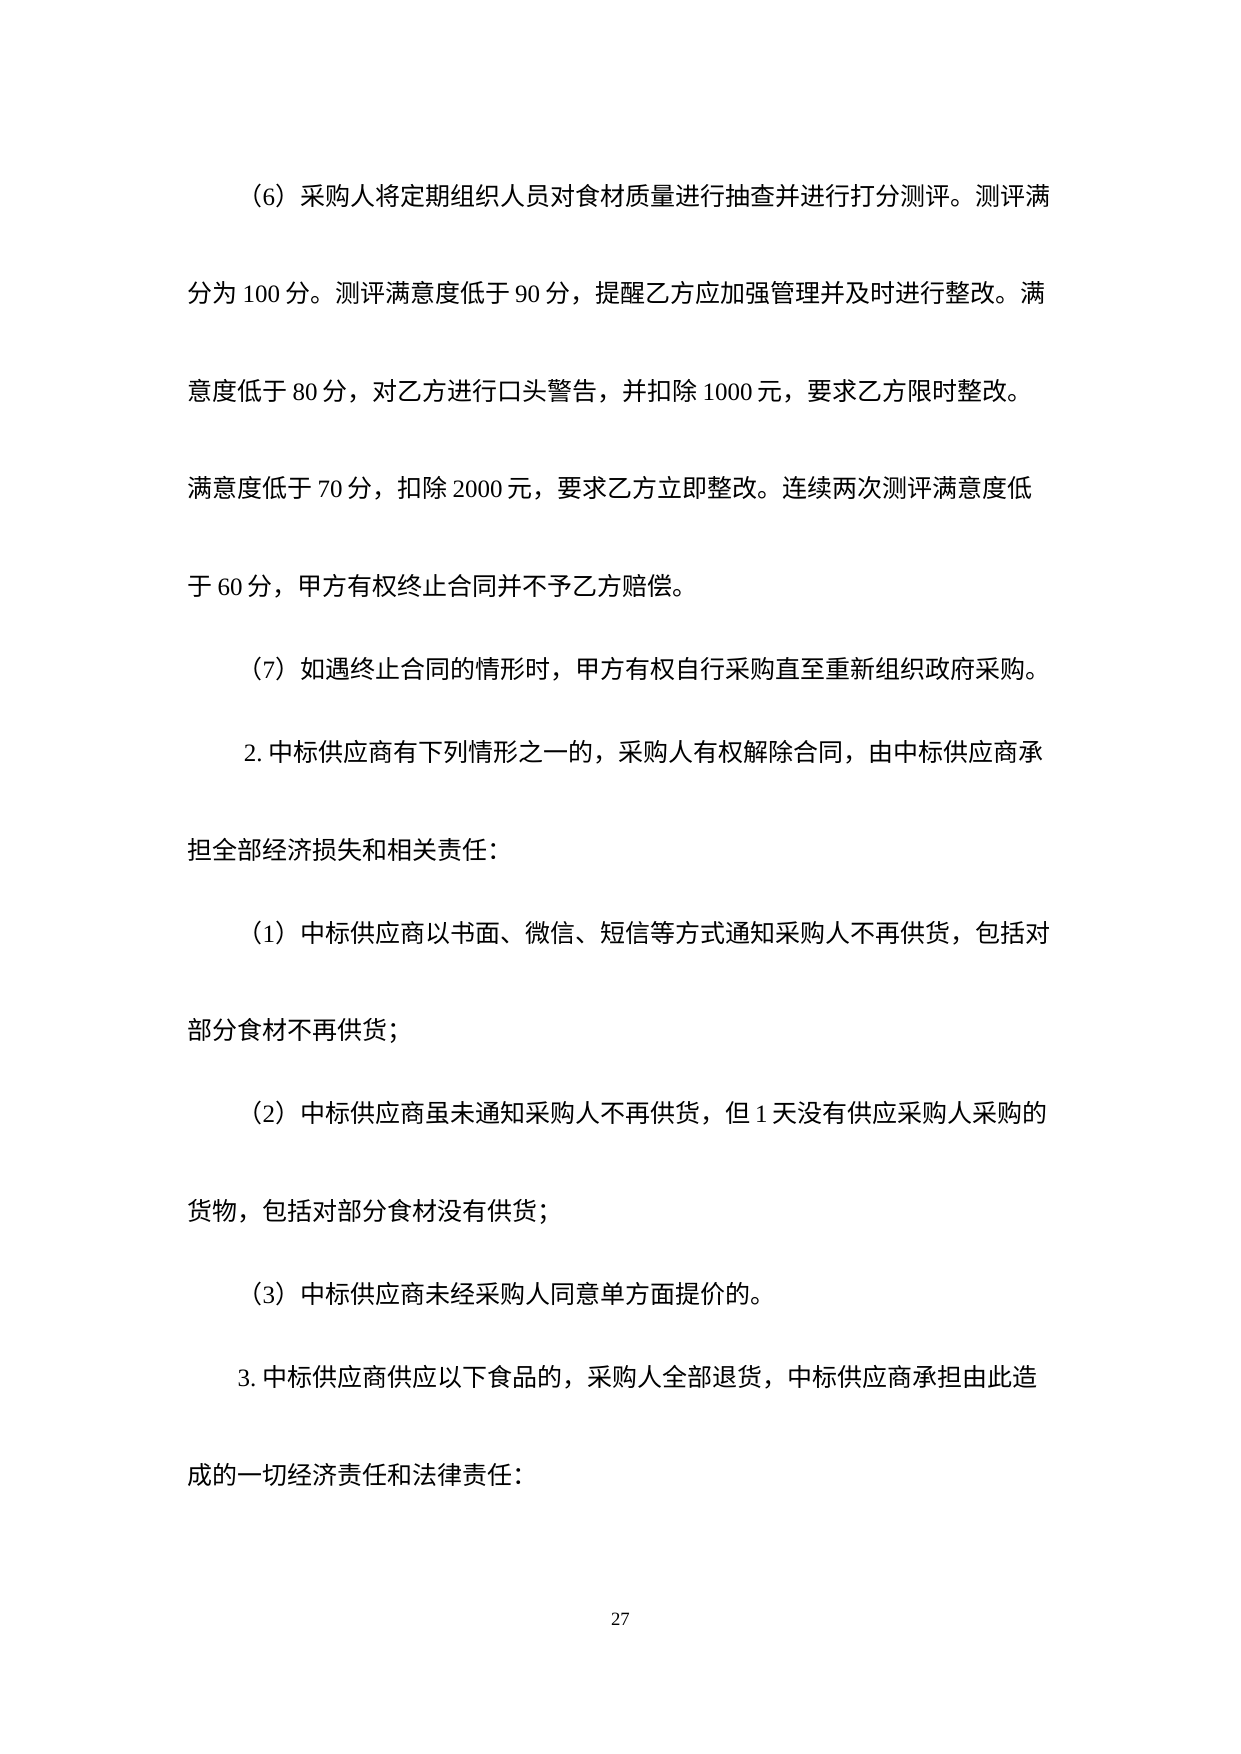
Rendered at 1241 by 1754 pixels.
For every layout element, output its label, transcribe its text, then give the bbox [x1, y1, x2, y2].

text 2. 中标供应商有下列情形之一的，采购人有权解除合同，由中标供应商承担全部经济损失和相关责任： [187, 718, 1053, 881]
text （6）采购人将定期组织人员对食材质量进行抽查并进行打分测评。测评满分为100分。测评满意度低于90分，提醒乙方应加强管理并及时进行整改。满意度低于80分，对乙方进行口头警告，并扣除1000元，要求乙方限时整改。满意度低于70分，扣除2000元，要求乙方立即整改。连续两次测评满意度低于60分，甲方有权终止合同并不予乙方赔偿。 [187, 162, 1053, 617]
text （1）中标供应商以书面、微信、短信等方式通知采购人不再供货，包括对部分食材不再供货； [187, 899, 1053, 1061]
text 3. 中标供应商供应以下食品的，采购人全部退货，中标供应商承担由此造成的一切经济责任和法律责任： [187, 1343, 1053, 1506]
text （3）中标供应商未经采购人同意单方面提价的。 [187, 1260, 1053, 1325]
text （2）中标供应商虽未通知采购人不再供货，但1天没有供应采购人采购的货物，包括对部分食材没有供货； [187, 1079, 1053, 1242]
text （7）如遇终止合同的情形时，甲方有权自行采购直至重新组织政府采购。 [187, 635, 1053, 700]
